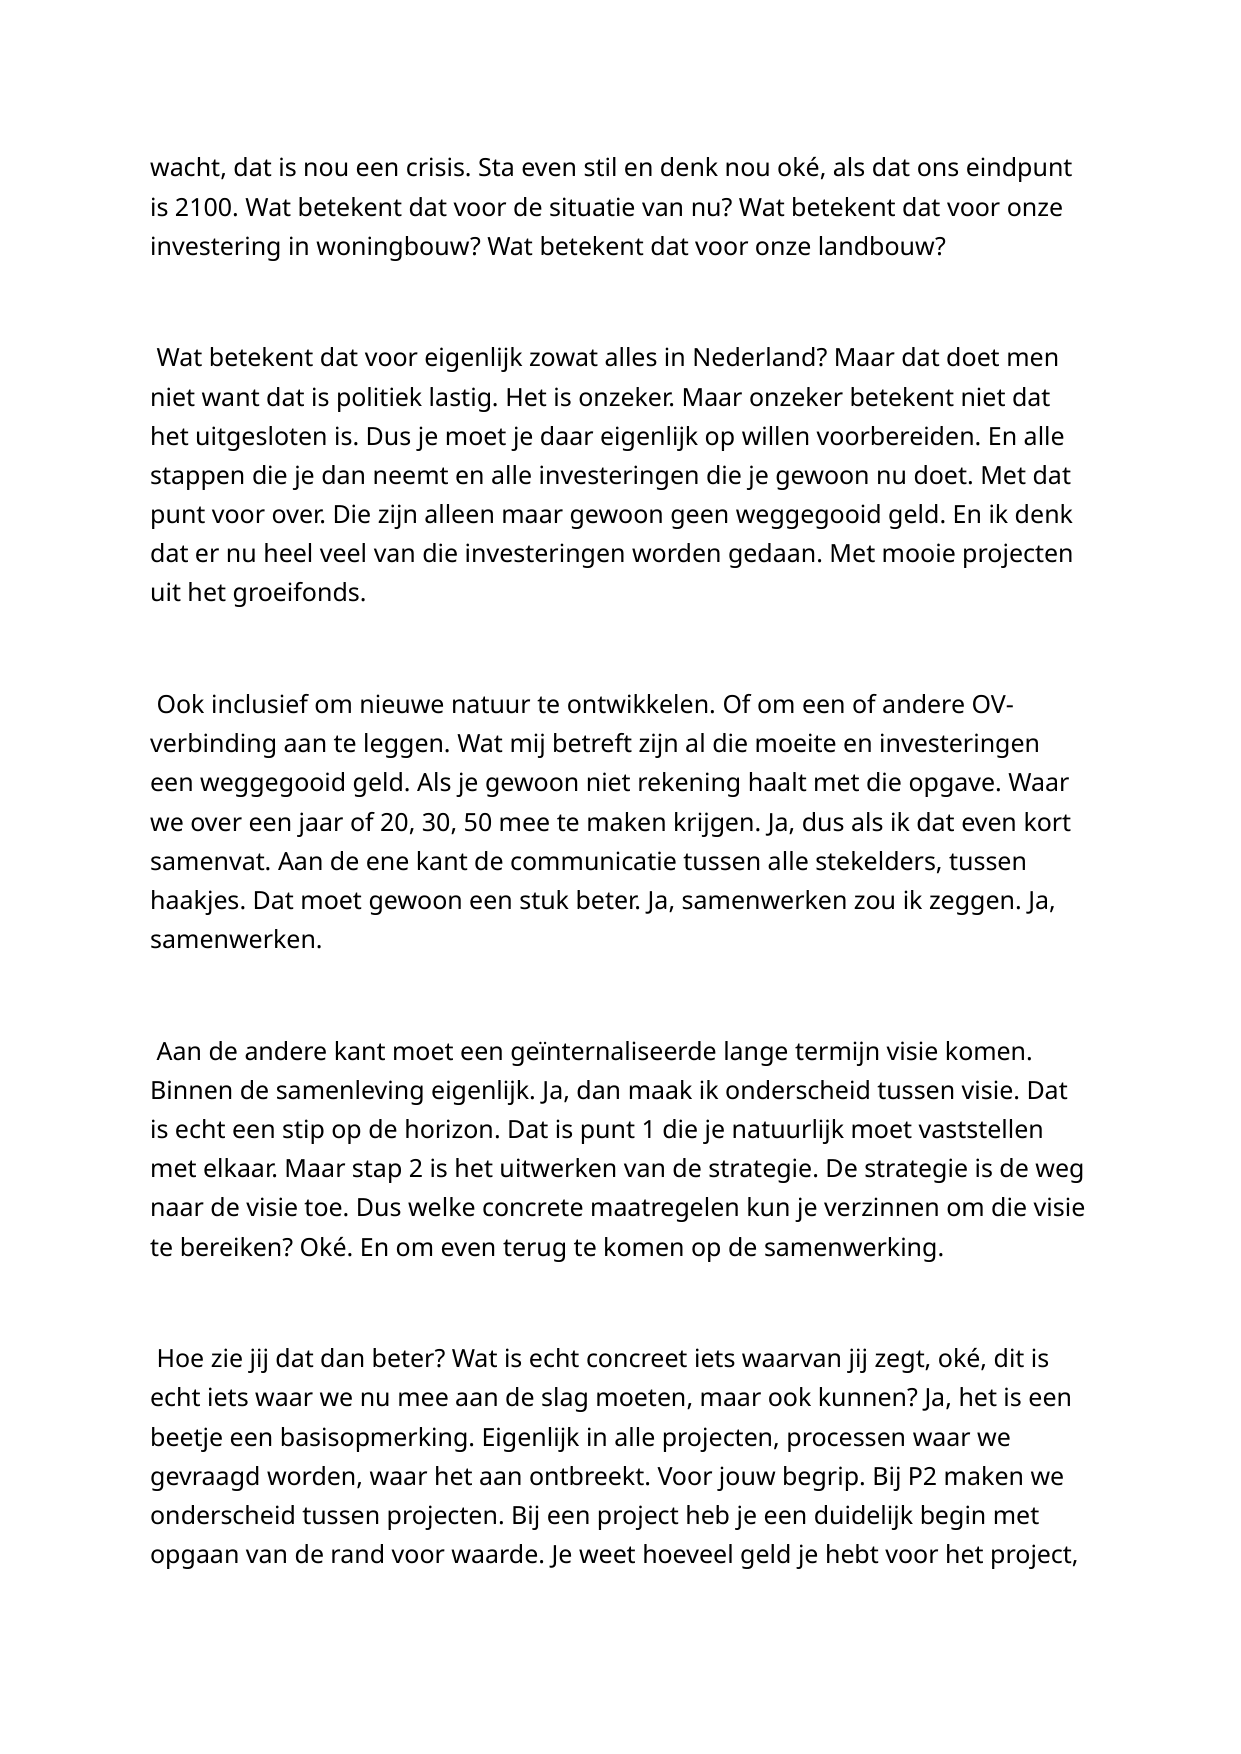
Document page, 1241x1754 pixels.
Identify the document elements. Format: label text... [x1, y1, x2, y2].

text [150, 1341, 1090, 1571]
text Wat betekent dat voor eigenlijk zowat alles in Nederland? Maar dat doet men niet want dat is politiek lastig. Het is onzeker. Maar onzeker betekent niet dat het uitgesloten is. Dus je moet je daar eigenlijk op willen voorbereiden. En alle stappen die je dan neemt en alle investeringen die je gewoon nu doet. Met dat punt voor over. Die zijn alleen maar gewoon geen weggegooid geld. En ik denk dat er nu heel veel van die investeringen worden gedaan. Met mooie projecten uit het groeifonds. [150, 340, 1090, 609]
text Ook inclusief om nieuwe natuur te ontwikkelen. Of om een of andere OV-verbinding aan te leggen. Wat mij betreft zijn al die moeite en investeringen een weggegooid geld. Als je gewoon niet rekening haalt met die opgave. Waar we over een jaar of 20, 30, 50 mee te maken krijgen. Ja, dus als ik dat even kort samenvat. Aan de ene kant de communicatie tussen alle stekelders, tussen haakjes. Dat moet gewoon een stuk beter. Ja, samenwerken zou ik zeggen. Ja, samenwerken. [150, 687, 1090, 956]
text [150, 150, 1090, 262]
text Aan de andere kant moet een geïnternaliseerde lange termijn visie komen. Binnen de samenleving eigenlijk. Ja, dan maak ik onderscheid tussen visie. Dat is echt een stip op de horizon. Dat is punt 1 die je natuurlijk moet vaststellen met elkaar. Maar stap 2 is het uitwerken van de strategie. De strategie is de weg naar de visie toe. Dus welke concrete maatregelen kun je verzinnen om die visie te bereiken? Oké. En om even terug te komen op de samenwerking. [150, 1033, 1090, 1263]
